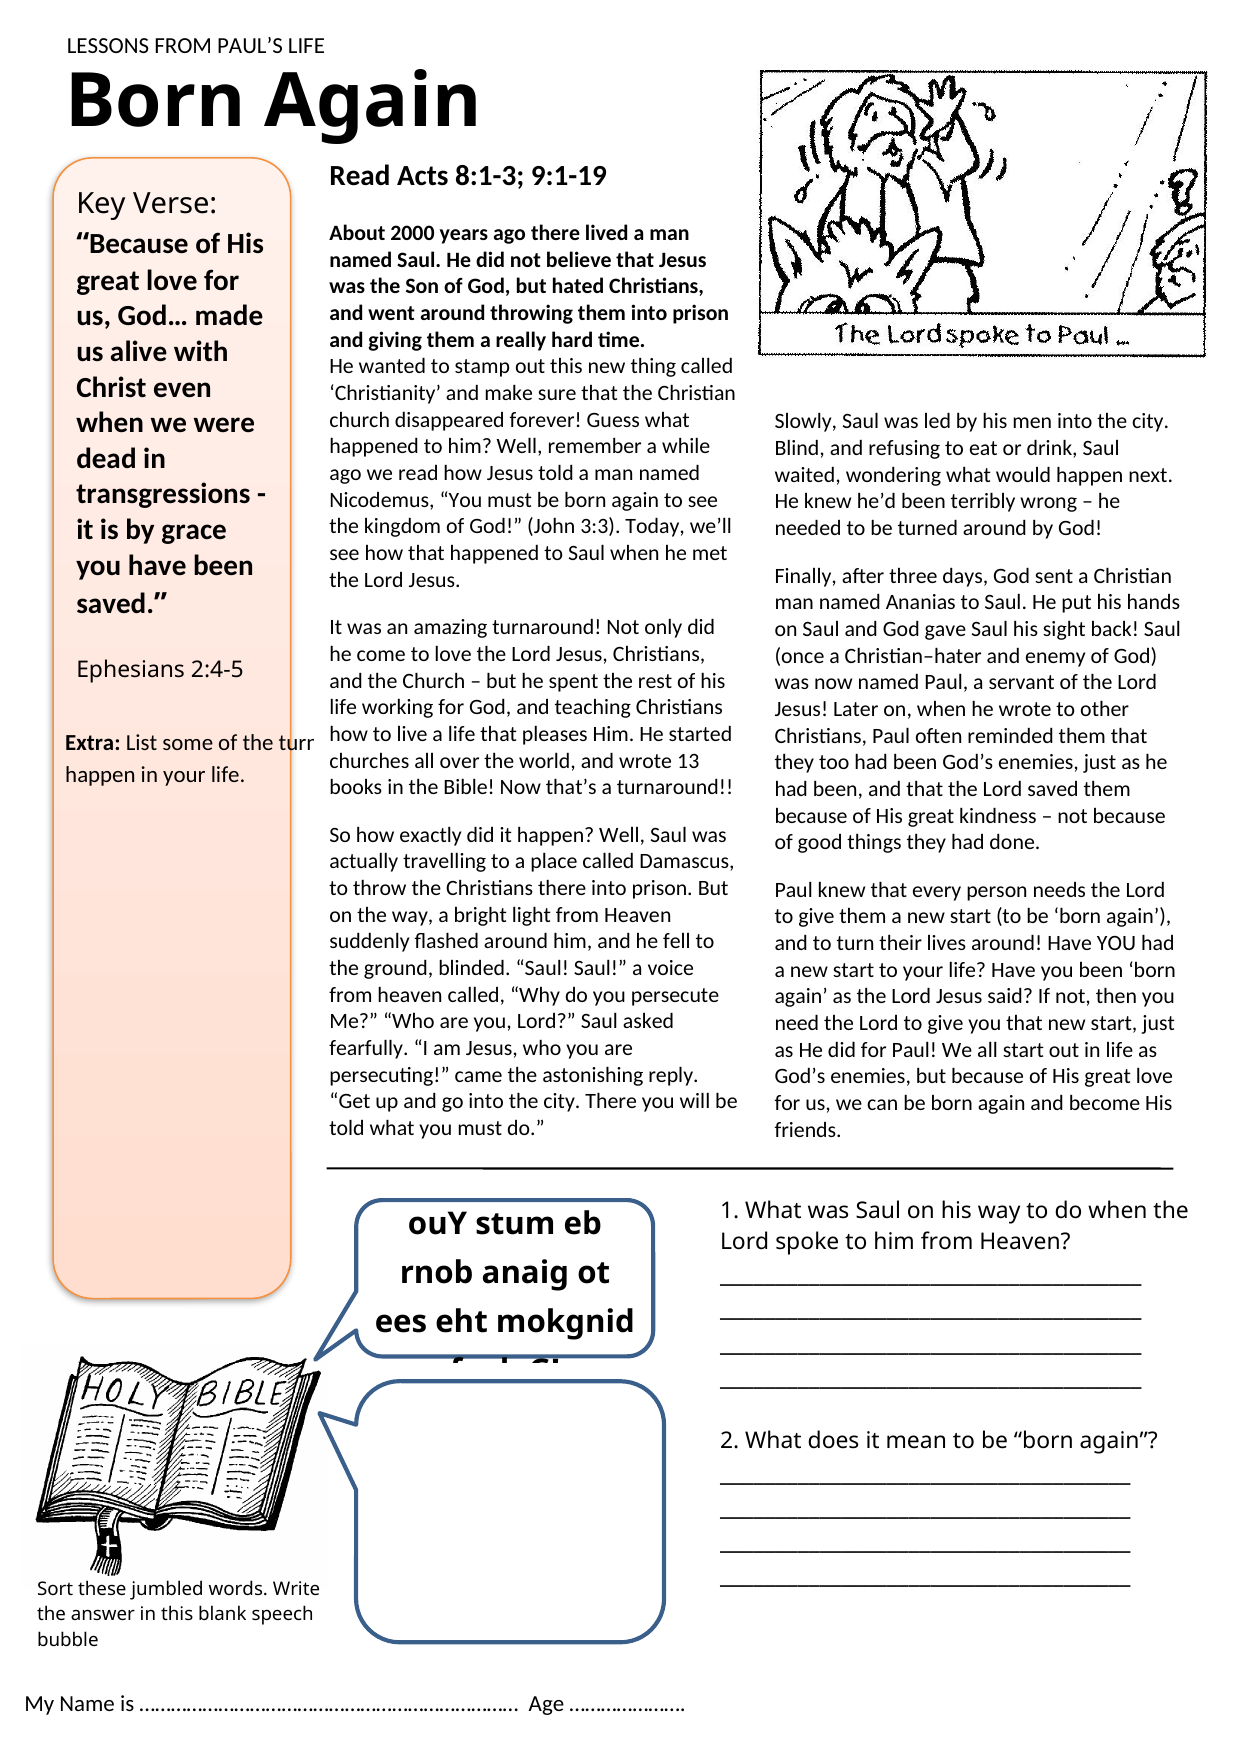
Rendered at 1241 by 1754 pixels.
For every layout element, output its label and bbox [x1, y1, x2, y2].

picture [746, 62, 1218, 371]
picture [325, 1418, 330, 1428]
picture [21, 1345, 330, 1590]
